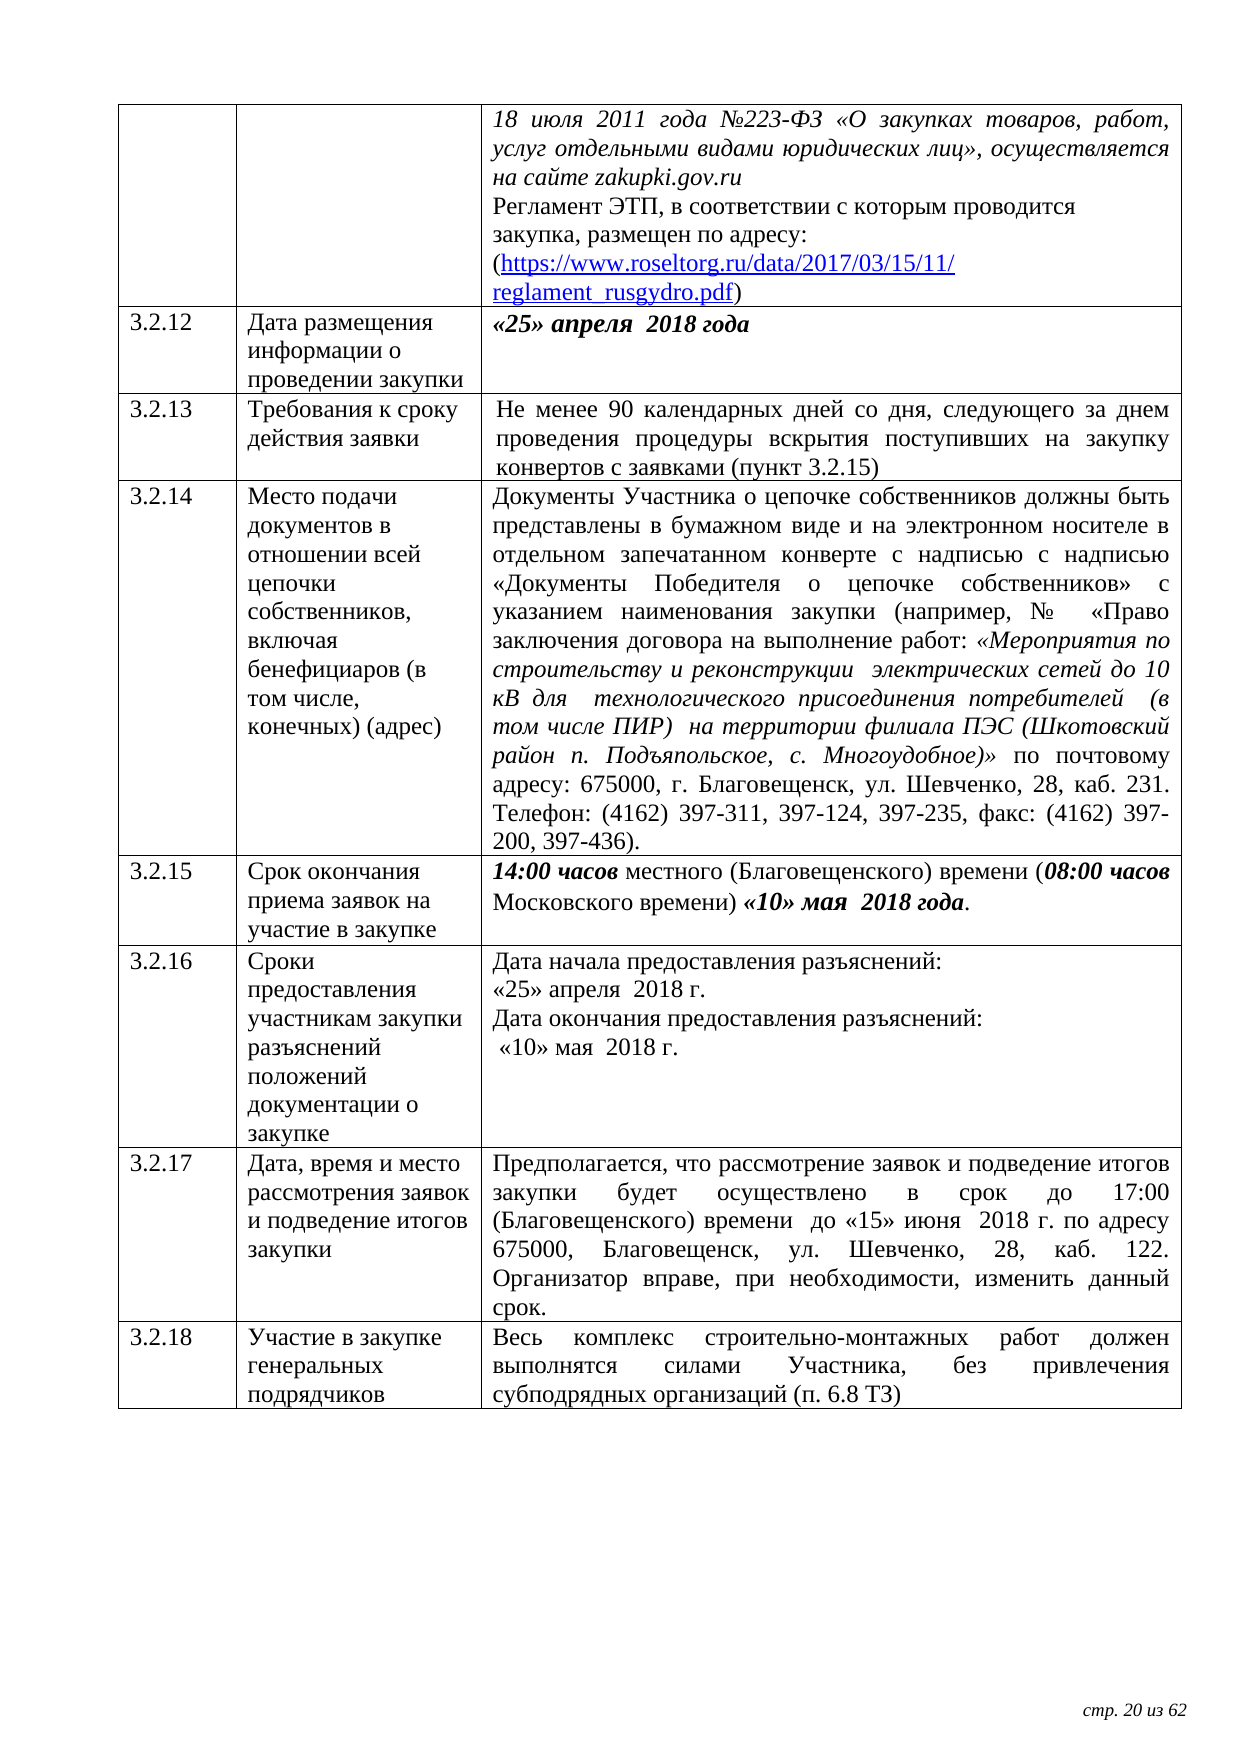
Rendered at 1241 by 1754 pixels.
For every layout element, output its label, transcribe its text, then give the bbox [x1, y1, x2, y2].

table_cell [119, 307, 236, 393]
table_cell Сроки предоставления участникам закупки разъяснений положений документации о закупке [237, 946, 481, 1147]
table_cell Дата размещения информации о проведении закупки [237, 307, 481, 393]
table_cell Документы Участника о цепочке собственников должны быть представлены в бумажном виде и на электронном носителе в отдельном запечатанном конверте с надписью с надписью «Документы Победителя о цепочке собственников» с указанием наименования закупки (например, № «Право заключения договора на выполнение работ: «Мероприятия по строительству и реконструкции электрических сетей до 10 кВ для технологического присоединения потребителей (в том числе ПИР) на территории филиала ПЭС (Шкотовский район п. Подъяпольское, с. Многоудобное)» по почтовому адресу: 675000, г. Благовещенск, ул. Шевченко, 28, каб. 231. Телефон: (4162) 397-311, 397-124, 397-235, факс: (4162) 397-200, 397-436). [482, 481, 1181, 855]
table_cell [119, 394, 236, 480]
table_cell [119, 856, 236, 945]
table_cell [119, 105, 236, 306]
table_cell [237, 105, 481, 306]
table_cell Предполагается, что рассмотрение заявок и подведение итогов закупки будет осуществлено в срок до 17:00 (Благовещенского) времени до «15» июня 2018 г. по адресу 675000, Благовещенск, ул. Шевченко, 28, каб. 122. Организатор вправе, при необходимости, изменить данный срок. [482, 1148, 1181, 1321]
table_cell [119, 1322, 236, 1408]
table_cell Весь комплекс строительно-монтажных работ должен выполнятся силами Участника, без привлечения субподрядных организаций (п. 6.8 ТЗ) [482, 1322, 1181, 1408]
table_cell Не менее 90 календарных дней со дня, следующего за днем проведения процедуры вскрытия поступивших на закупку конвертов с заявками (пункт 3.2.15) [482, 394, 1181, 480]
table_cell «25» апреля 2018 года [482, 307, 1181, 393]
table_cell [119, 481, 236, 855]
table_cell Участие в закупке генеральных подрядчиков [237, 1322, 481, 1408]
table_cell Дата начала предоставления разъяснений: «25» апреля 2018 г. Дата окончания предоставления разъяснений: «10» мая 2018 г. [482, 946, 1181, 1147]
table_cell Требования к сроку действия заявки [237, 394, 481, 480]
table_cell 14:00 часов местного (Благовещенского) времени (08емьсот пятьдесят пять тысяч четырестадвести:00 часов Московского времени) «10» мая 2018 года. [482, 856, 1181, 945]
table_cell [119, 1148, 236, 1321]
table_cell [119, 946, 236, 1147]
table_cell Место подачи документов в отношении всей цепочки собственников, включая бенефициаров (в том числе, конечных) (адрес) [237, 481, 481, 855]
table_cell Дата, время и место рассмотрения заявок и подведение итогов закупки [237, 1148, 481, 1321]
table_cell Срок окончания приема заявок на участие в закупке [237, 856, 481, 945]
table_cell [482, 105, 1181, 306]
